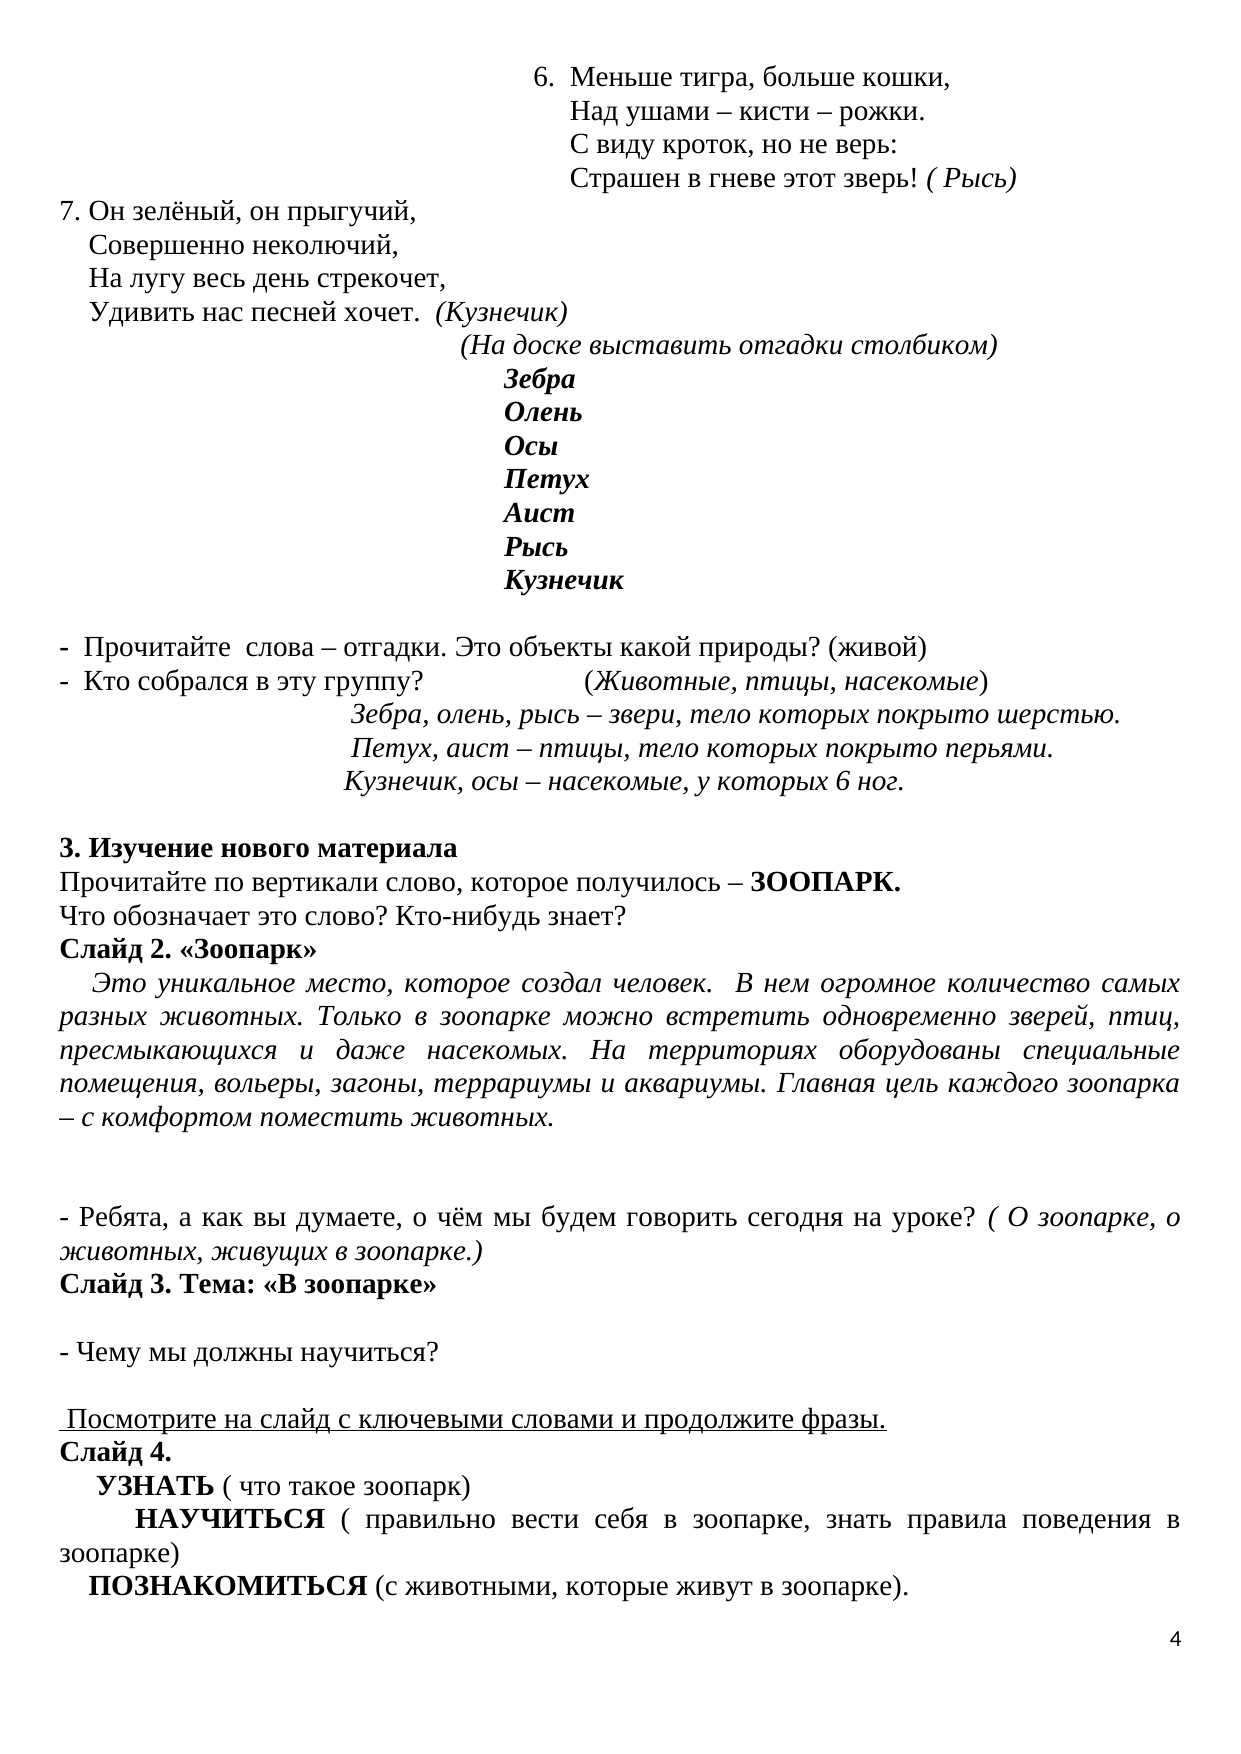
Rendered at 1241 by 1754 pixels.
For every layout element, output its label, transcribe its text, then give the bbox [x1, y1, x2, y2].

text Осы [59, 428, 1181, 462]
text Это уникальное место, которое создал человек. В нем огромное количество самых разных животных. Только в зоопарке можно встретить одновременно зверей, птиц, пресмыкающихся и даже насекомых. На территориях оборудованы специальные помещения, вольеры, загоны, террариумы и аквариумы. Главная цель каждого зоопарка – с комфортом поместить животных. [59, 965, 1181, 1132]
text УЗНАТЬ ( что такое зоопарк) [59, 1468, 1181, 1501]
text Рысь [59, 529, 1181, 562]
text Страшен в гневе этот зверь! ( Рысь) [59, 160, 1181, 193]
text 6. Меньше тигра, больше кошки, [59, 59, 1181, 93]
text Зебра [59, 361, 1181, 394]
text Что обозначает это слово? Кто-нибудь знает? [59, 898, 1181, 931]
text Удивить нас песней хочет. (Кузнечик) [59, 294, 1181, 327]
text Совершенно неколючий, [59, 227, 1181, 260]
text Зебра, олень, рысь – звери, тело которых покрыто шерстью. [59, 696, 1181, 730]
text Кузнечик [59, 562, 1181, 596]
text Прочитайте по вертикали слово, которое получилось – ЗООПАРК. [59, 864, 1181, 898]
text Слайд 3. Тема: «В зоопарке» [59, 1267, 1181, 1300]
text (На доске выставить отгадки столбиком) [59, 327, 1181, 361]
text Олень [59, 394, 1181, 428]
text - Чему мы должны научиться? [59, 1334, 1181, 1367]
text НАУЧИТЬСЯ ( правильно вести себя в зоопарке, знать правила поведения в зоопарке) [59, 1501, 1181, 1568]
text Слайд 4. [59, 1434, 1181, 1468]
text С виду кроток, но не верь: [59, 126, 1181, 160]
text Аист [59, 495, 1181, 529]
text Кузнечик, осы – насекомые, у которых 6 ног. [59, 763, 1181, 797]
text ПОЗНАКОМИТЬСЯ (с животными, которые живут в зоопарке). [59, 1568, 1181, 1602]
text - Прочитайте слова – отгадки. Это объекты какой природы? (живой) [59, 629, 1181, 663]
text 7. Он зелёный, он прыгучий, [59, 193, 1181, 227]
text Над ушами – кисти – рожки. [59, 93, 1181, 126]
text Посмотрите на слайд с ключевыми словами и продолжите фразы. [59, 1401, 1181, 1434]
text Петух, аист – птицы, тело которых покрыто перьями. [59, 730, 1181, 763]
text - Ребята, а как вы думаете, о чём мы будем говорить сегодня на уроке? ( О зоопарке, о животных, живущих в зоопарке.) [59, 1199, 1181, 1267]
text Петух [59, 462, 1181, 495]
text - Кто собрался в эту группу? (Животные, птицы, насекомые) [59, 663, 1181, 696]
text На лугу весь день стрекочет, [59, 260, 1181, 294]
text Слайд 2. «Зоопарк» [59, 931, 1181, 965]
text 3. Изучение нового материала [59, 831, 1181, 864]
